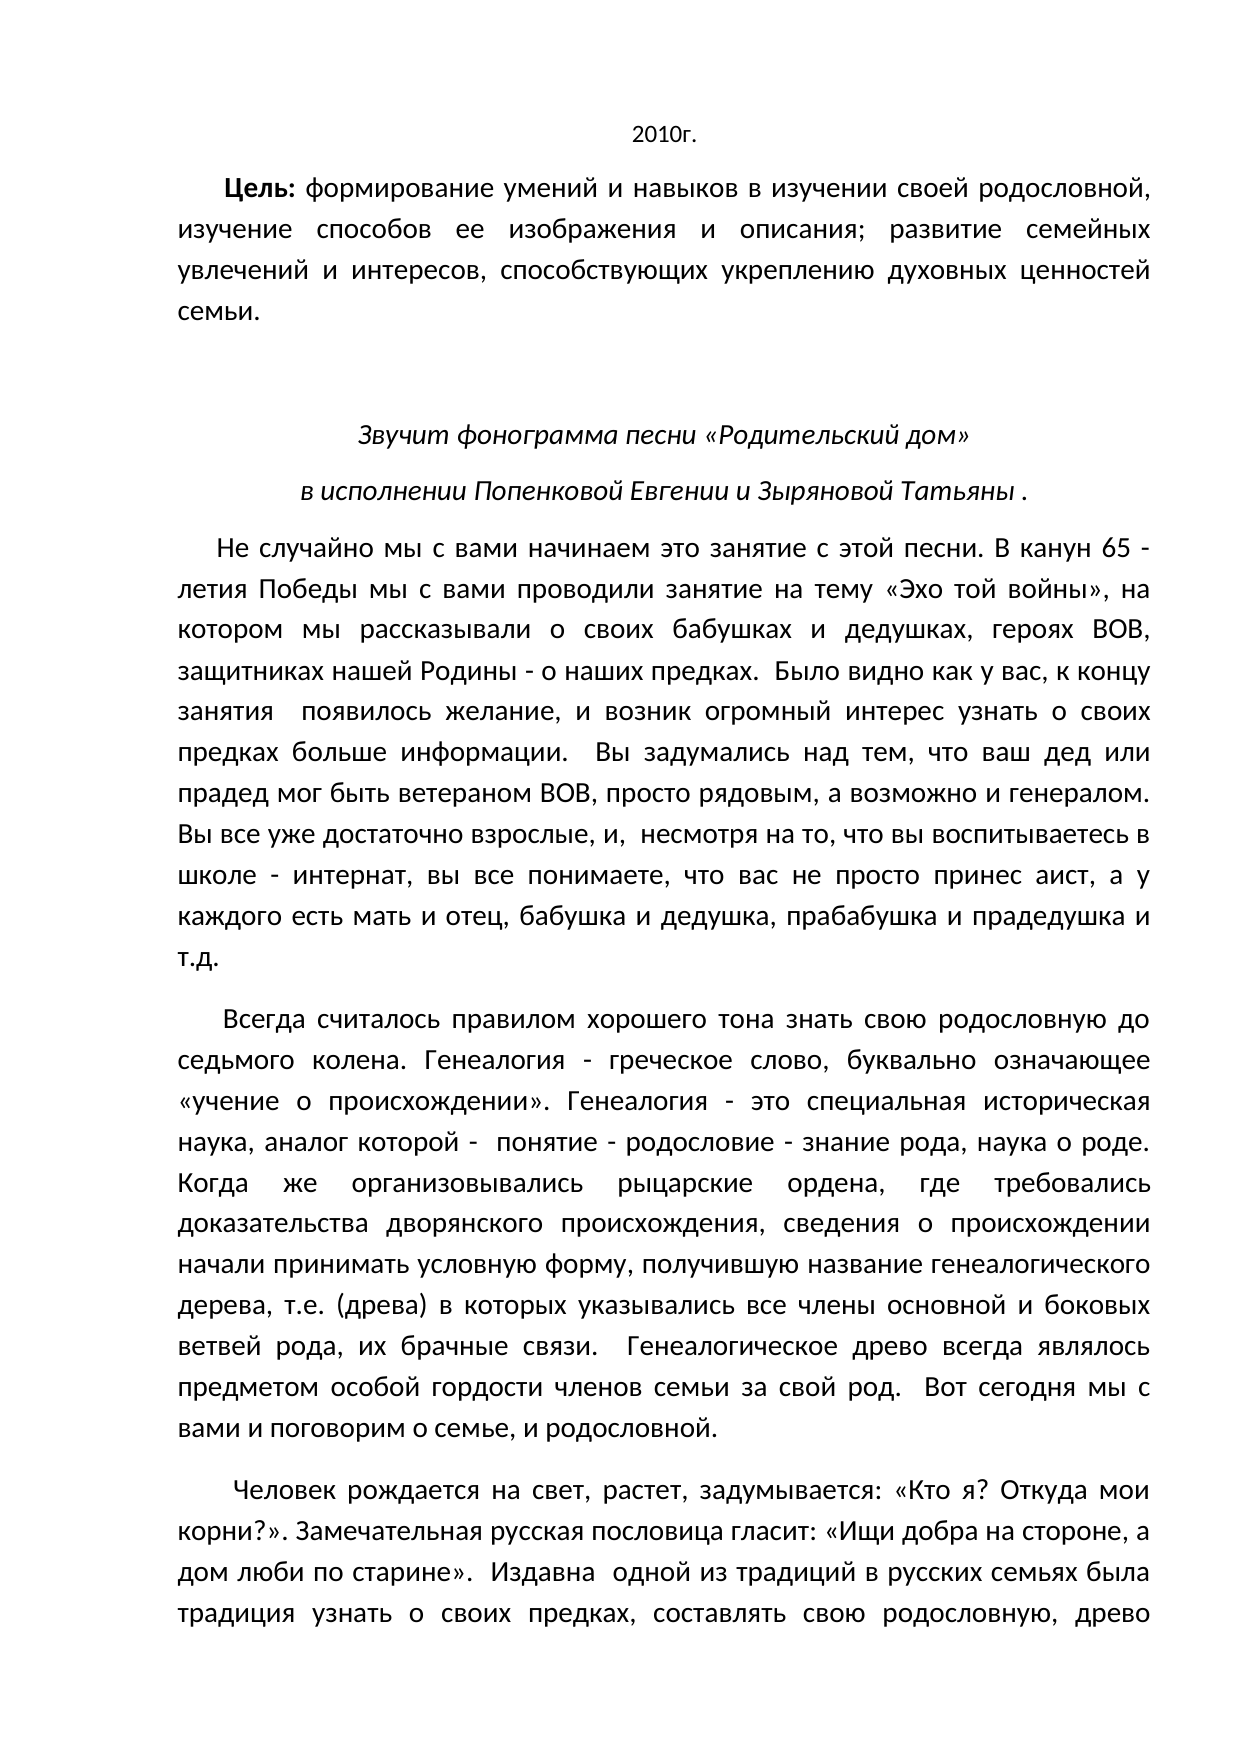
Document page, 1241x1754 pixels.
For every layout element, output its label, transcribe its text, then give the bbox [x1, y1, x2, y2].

text Цель: формирование умений и навыков в изучении своей родословной, изучение способов ее изображения и описания; развитие семейных увлечений и интересов, способствующих укреплению духовных ценностей семьи. [177, 169, 1152, 328]
text Звучит фонограмма песни «Родительский дом» [177, 416, 1152, 451]
text Всегда считалось правилом хорошего тона знать свою родословную до седьмого колена. Генеалогия - греческое слово, буквально означающее «учение о происхождении». Генеалогия - это специальная историческая наука, аналог которой - понятие - родословие - знание рода, наука о роде. Когда же организовывались рыцарские ордена, где требовались доказательства дворянского происхождения, сведения о происхождении начали принимать условную форму, получившую название генеалогического дерева, т.е. (древа) в которых указывались все члены основной и боковых ветвей рода, их брачные связи. Генеалогическое древо всегда являлось предметом особой гордости членов семьи за свой род. Вот сегодня мы с вами и поговорим о семье, и родословной. [177, 1000, 1152, 1445]
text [177, 1471, 1152, 1629]
text 2010г. [177, 118, 1152, 149]
text в исполнении Попенковой Евгении и Зыряновой Татьяны . [177, 472, 1152, 508]
text Не случайно мы с вами начинаем это занятие с этой песни. В канун 65 - летия Победы мы с вами проводили занятие на тему «Эхо той войны», на котором мы рассказывали о своих бабушках и дедушках, героях ВОВ, защитниках нашей Родины - о наших предках. Было видно как у вас, к концу занятия появилось желание, и возник огромный интерес узнать о своих предках больше информации. Вы задумались над тем, что ваш дед или прадед мог быть ветераном ВОВ, просто рядовым, а возможно и генералом. Вы все уже достаточно взрослые, и, несмотря на то, что вы воспитываетесь в школе - интернат, вы все понимаете, что вас не просто принес аист, а у каждого есть мать и отец, бабушка и дедушка, прабабушка и прадедушка и т.д. [177, 529, 1152, 974]
